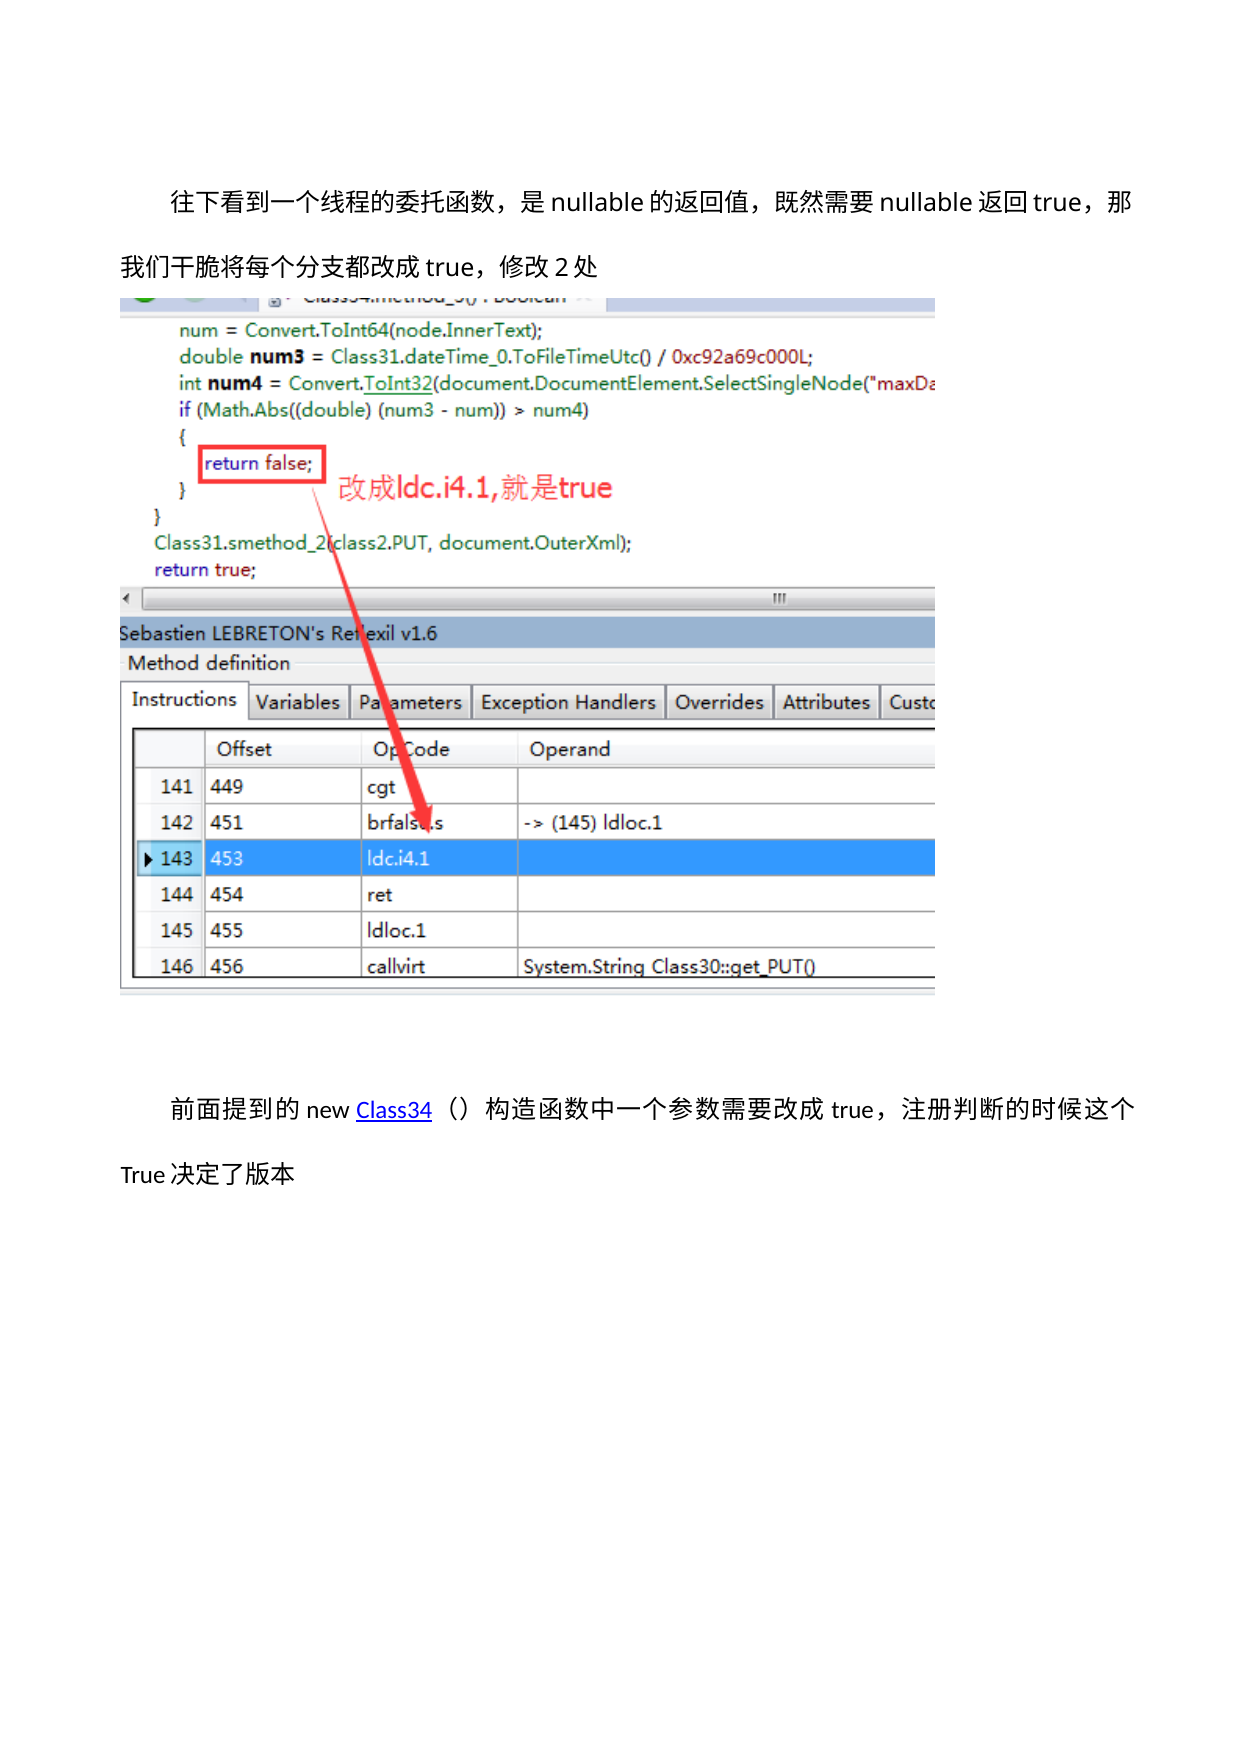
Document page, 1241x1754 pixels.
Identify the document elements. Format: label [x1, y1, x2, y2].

picture [120, 298, 935, 997]
table_header [113, 162, 1143, 1211]
